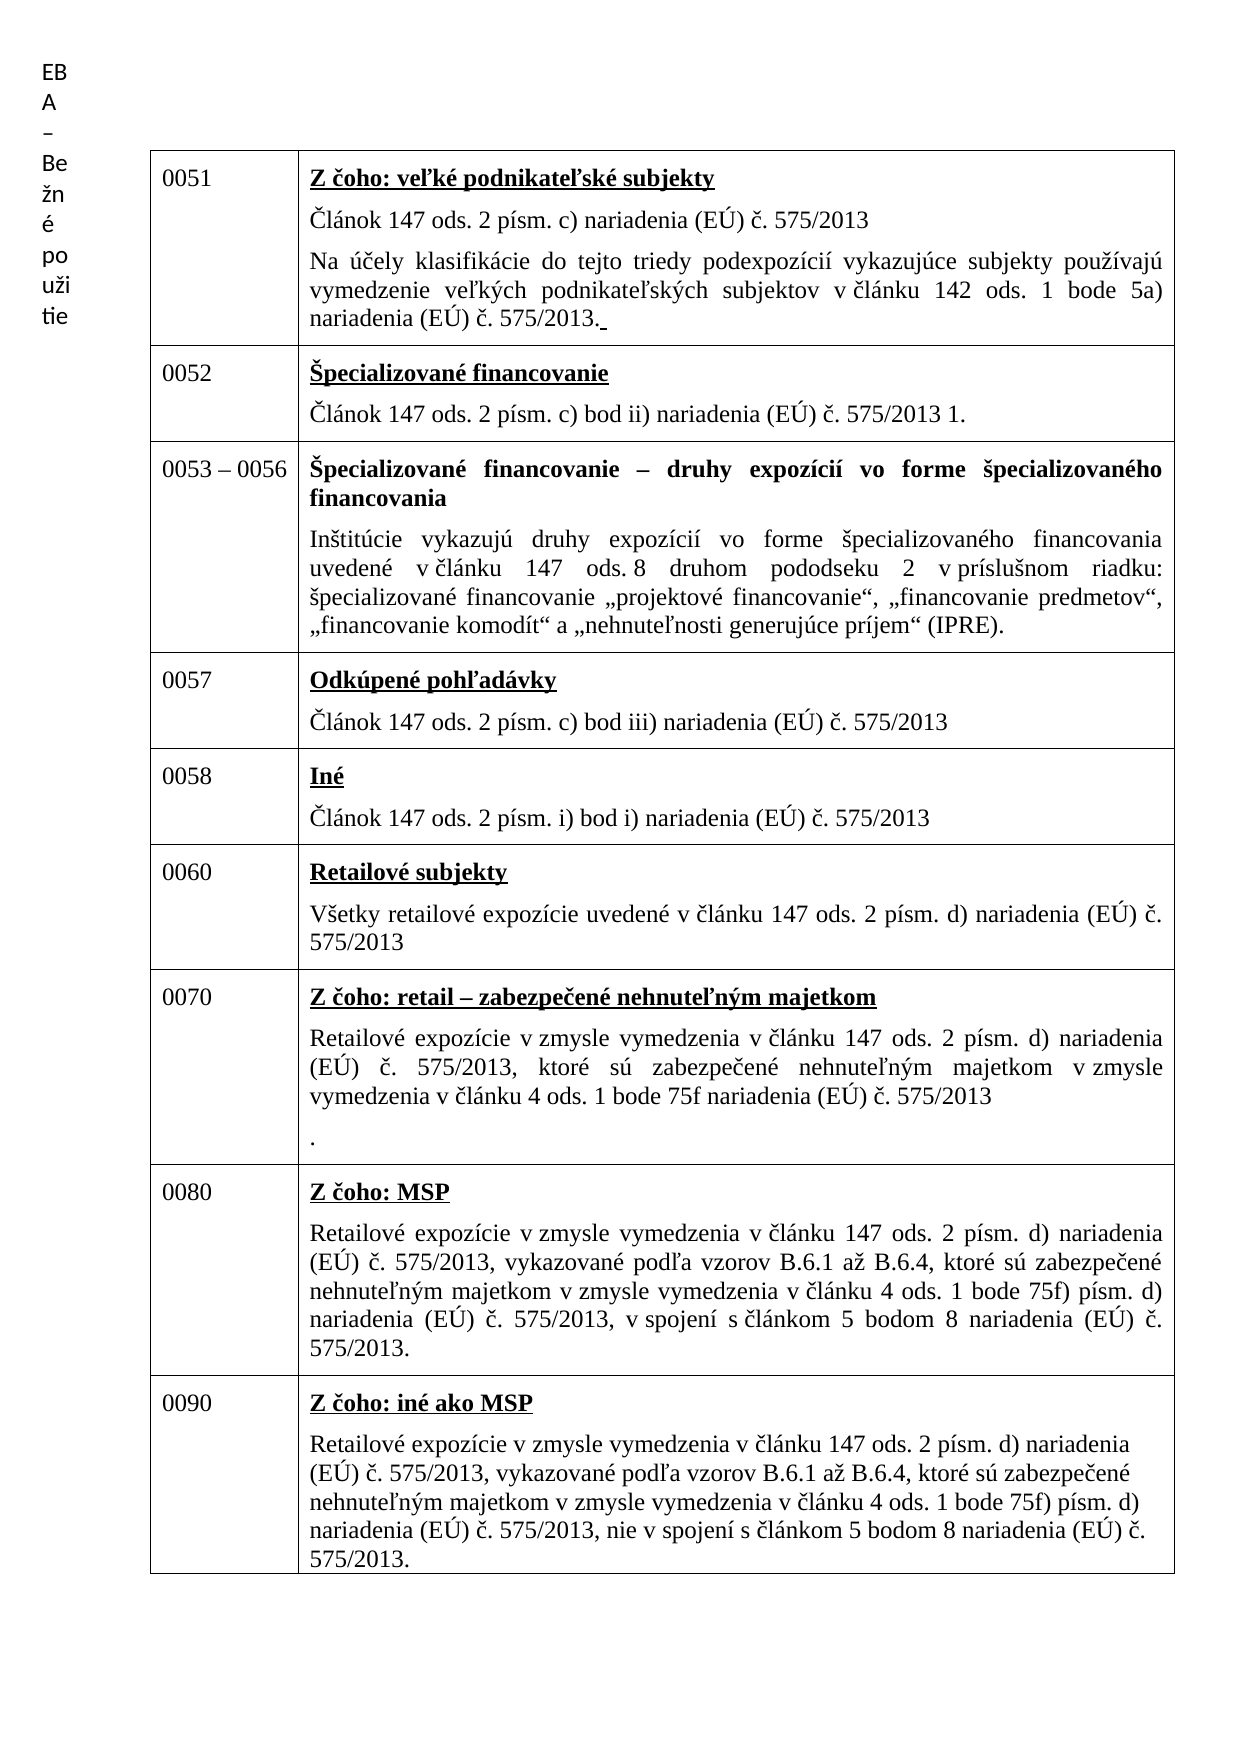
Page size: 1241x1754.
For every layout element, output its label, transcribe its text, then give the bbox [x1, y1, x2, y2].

table_cell Odkúpené pohľadávky Článok 147 ods. 2 písm. c) bod iii) nariadenia (EÚ) č. 575/2013 [299, 653, 1174, 748]
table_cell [299, 1376, 1174, 1573]
table_cell 0051 [151, 151, 298, 345]
table_cell Z čoho: veľké podnikateľské subjekty Článok 147 ods. 2 písm. c) nariadenia (EÚ) č. 575/2013 Na účely klasifikácie do tejto triedy podexpozícií vykazujúce subjekty používajú vymedzenie veľkých podnikateľských subjektov v článku 142 ods. 1 bode 5a) nariadenia (EÚ) č. 575/2013. [299, 151, 1174, 345]
table_cell Špecializované financovanie Článok 147 ods. 2 písm. c) bod ii) nariadenia (EÚ) č. 575/2013 1. [299, 346, 1174, 441]
table_cell Z čoho: retail – zabezpečené nehnuteľným majetkom Retailové expozície v zmysle vymedzenia v článku 147 ods. 2 písm. d) nariadenia (EÚ) č. 575/2013, ktoré sú zabezpečené nehnuteľným majetkom v zmysle vymedzenia v článku 4 ods. 1 bode 75f nariadenia (EÚ) č. 575/2013 . [299, 970, 1174, 1163]
table_cell 0070 [151, 970, 298, 1163]
table_cell Špecializované financovanie – druhy expozícií vo forme špecializovaného financovania Inštitúcie vykazujú druhy expozícií vo forme špecializovaného financovania uvedené v článku 147 ods. 8 druhom pododseku 2 v príslušnom riadku: špecializované financovanie „projektové financovanie“, „financovanie predmetov“, „financovanie komodít“ a „nehnuteľnosti generujúce príjem“ (IPRE). [299, 442, 1174, 652]
table_cell 0058 [151, 749, 298, 844]
table_cell 0053 – 0056 [151, 442, 298, 652]
table_cell 0090 [151, 1376, 298, 1573]
table_cell Retailové subjekty Všetky retailové expozície uvedené v článku 147 ods. 2 písm. d) nariadenia (EÚ) č. 575/2013 [299, 845, 1174, 969]
table_cell Z čoho: MSP Retailové expozície v zmysle vymedzenia v článku 147 ods. 2 písm. d) nariadenia (EÚ) č. 575/2013, vykazované podľa vzorov B.6.1 až B.6.4, ktoré sú zabezpečené nehnuteľným majetkom v zmysle vymedzenia v článku 4 ods. 1 bode 75f) písm. d) nariadenia (EÚ) č. 575/2013, v spojení s článkom 5 bodom 8 nariadenia (EÚ) č. 575/2013. [299, 1165, 1174, 1374]
table_cell 0052 [151, 346, 298, 441]
table_cell 0057 [151, 653, 298, 748]
table_cell 0060 [151, 845, 298, 969]
table_cell Iné Článok 147 ods. 2 písm. i) bod i) nariadenia (EÚ) č. 575/2013 [299, 749, 1174, 844]
table_cell 0080 [151, 1165, 298, 1374]
